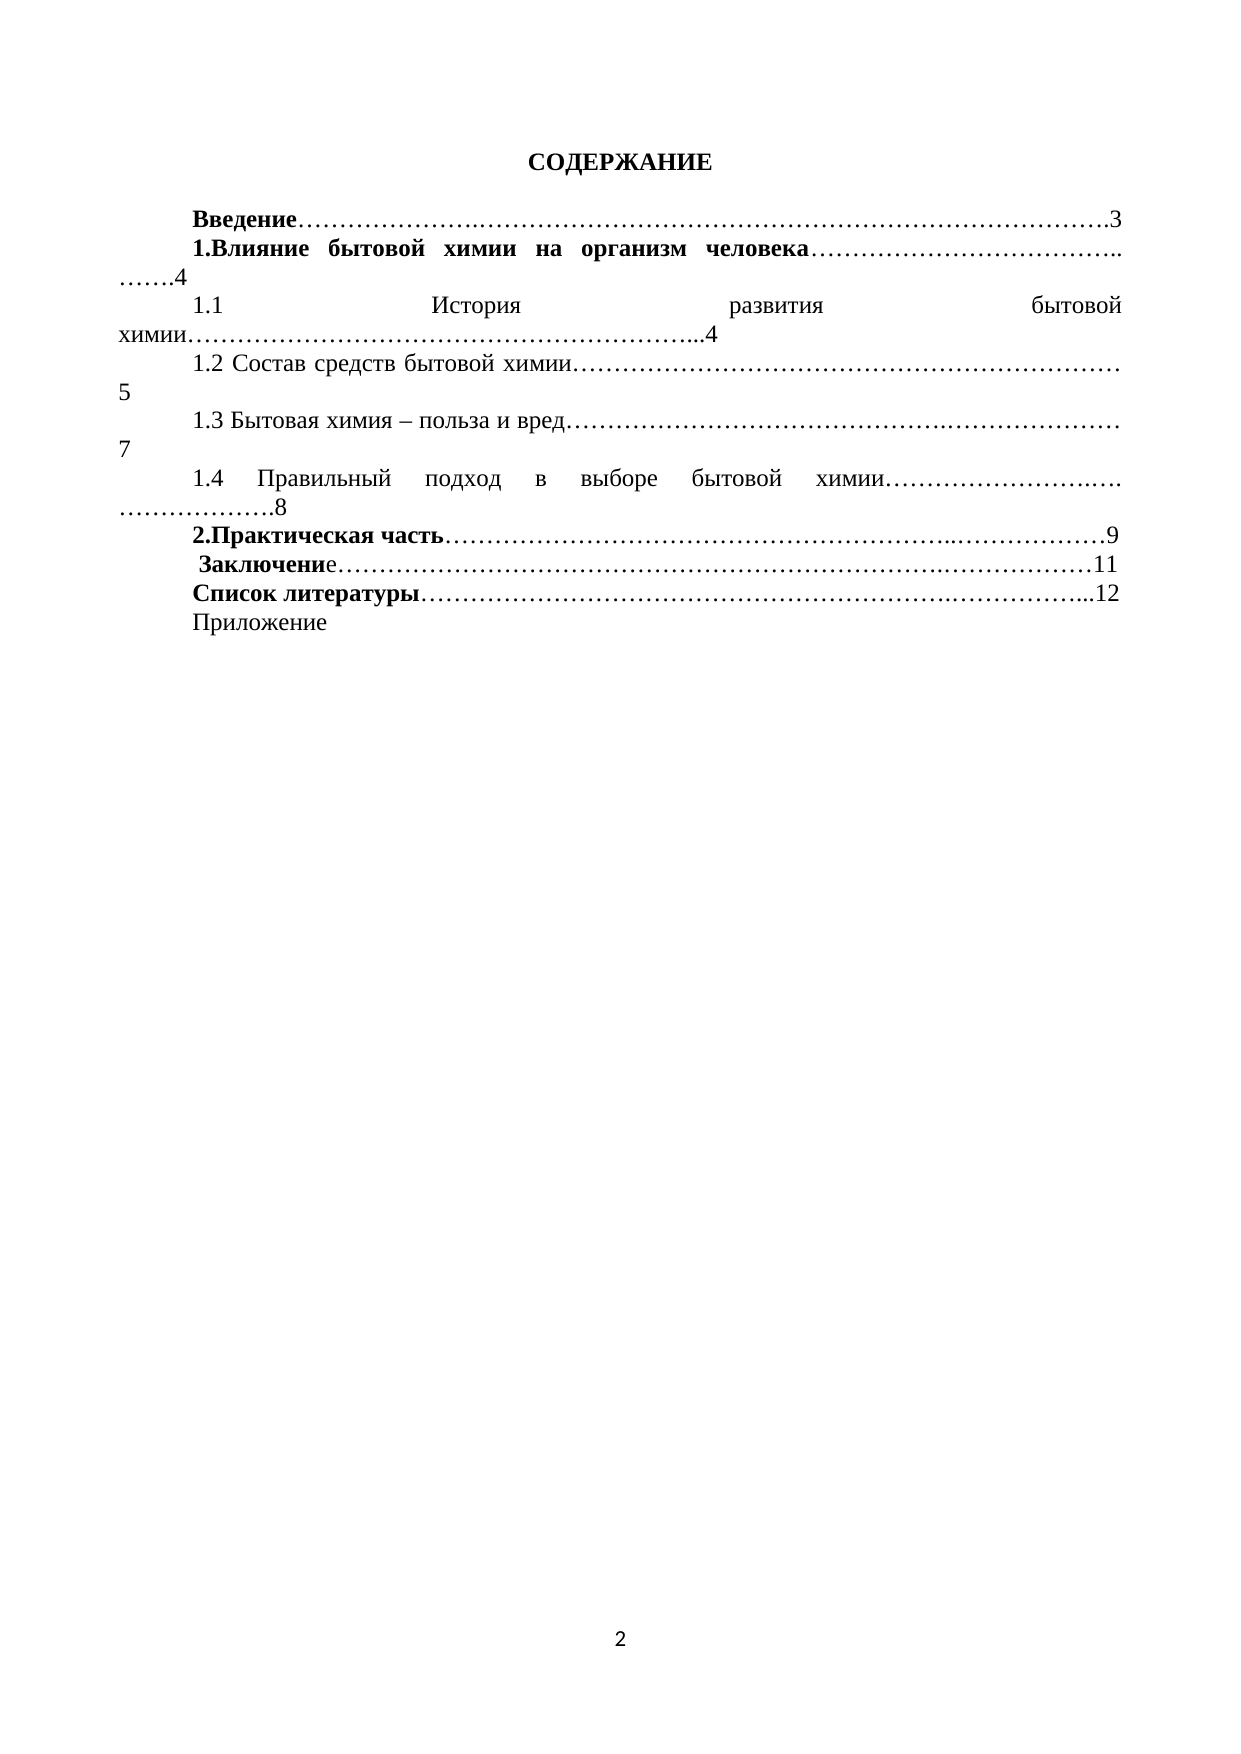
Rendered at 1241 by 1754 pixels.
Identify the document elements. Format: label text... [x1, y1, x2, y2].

text 2.Практическая часть……………………………………………………..………………9 [118, 521, 1122, 549]
text 1.2 Состав средств бытовой химии…………………………………………………………5 [118, 348, 1122, 406]
text Список литературы……………………………………………………….……………...12 [118, 578, 1122, 607]
text СОДЕРЖАНИЕ [118, 118, 1122, 176]
text Введение………………….………………………………………………………………….3 [118, 204, 1122, 233]
text 1.1 История развития бытовой химии……………………………………………………...4 [118, 291, 1122, 348]
text 1.Влияние бытовой химии на организм человека………………………………..…….4 [118, 233, 1122, 291]
text Заключение……………………………………………………………….………………11 [118, 549, 1122, 578]
text Приложение [118, 607, 1122, 636]
text 1.3 Бытовая химия – польза и вред……………………………………….…………………7 [118, 406, 1122, 463]
text 1.4 Правильный подход в выборе бытовой химии…………………….….……………….8 [118, 463, 1122, 521]
